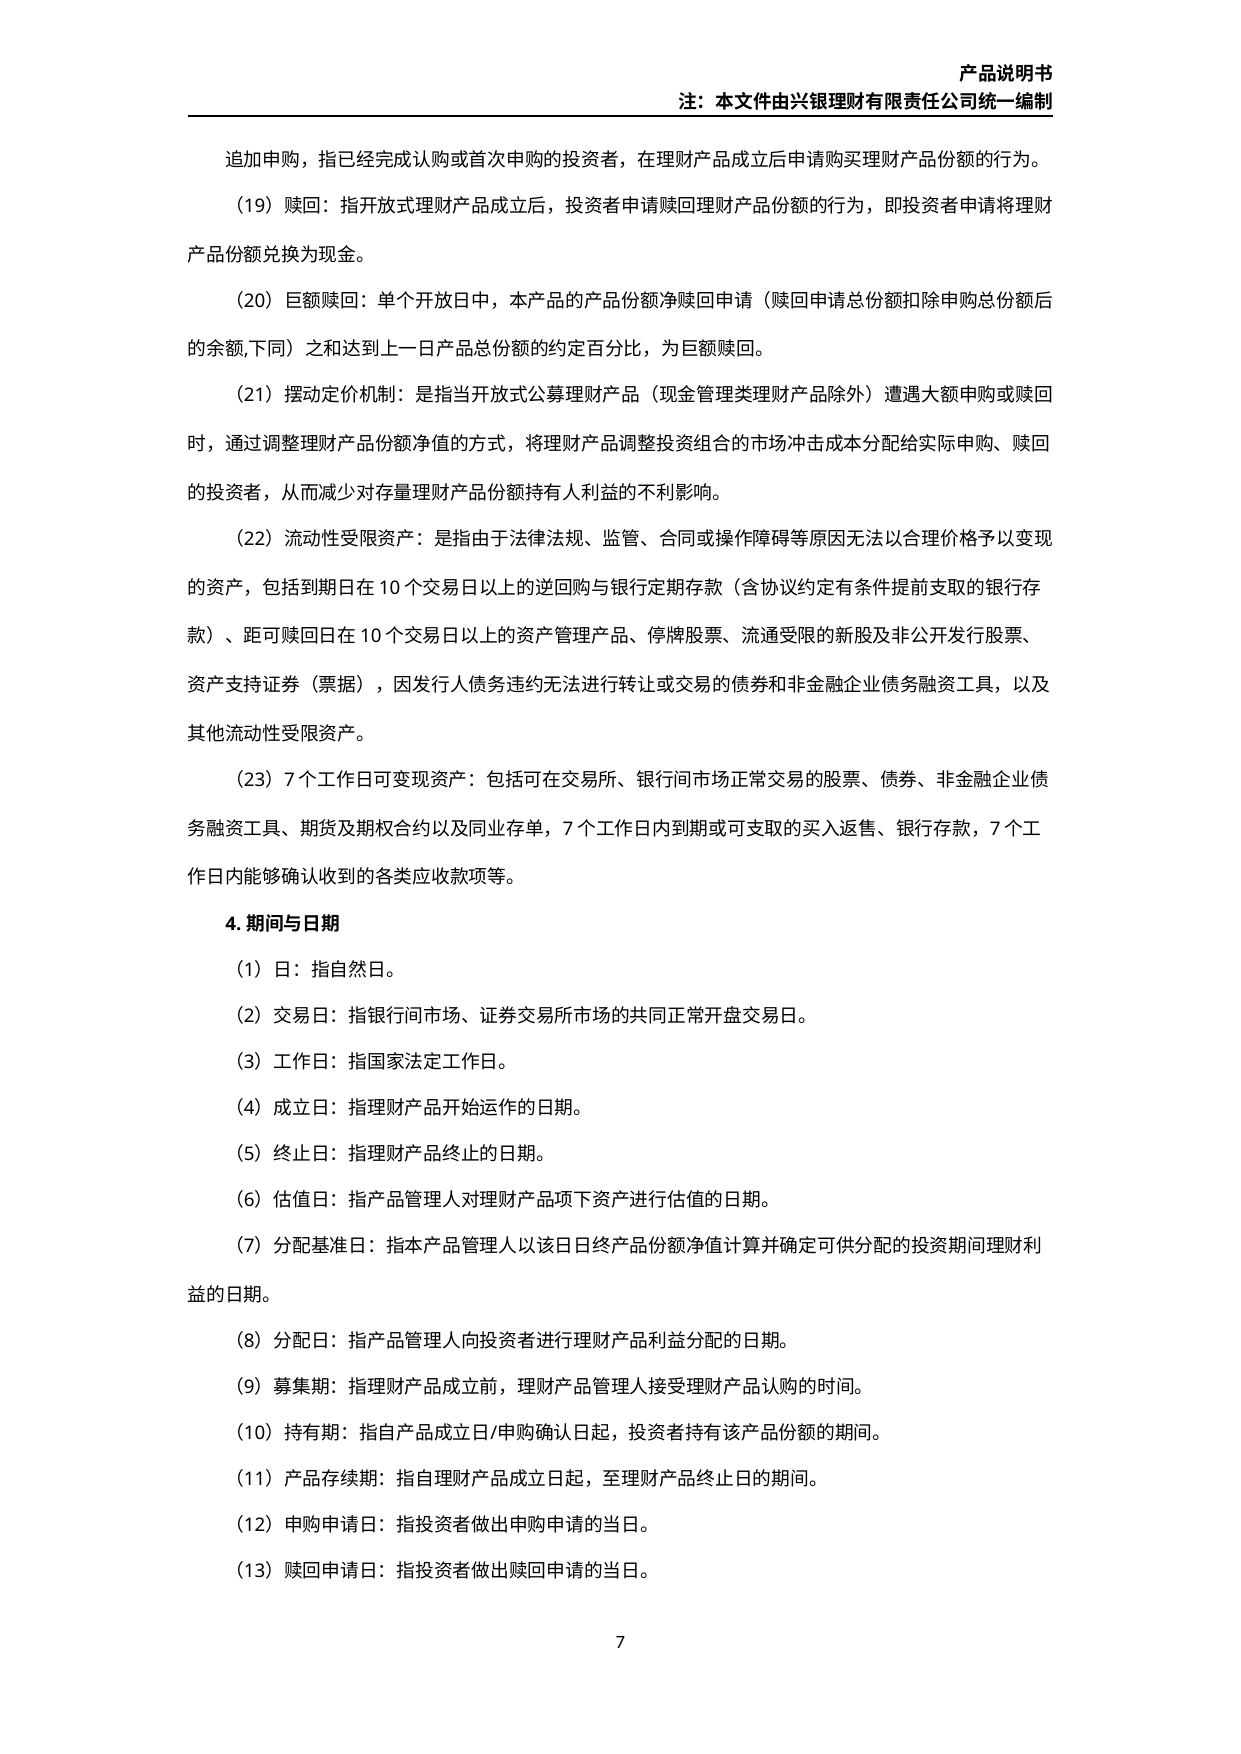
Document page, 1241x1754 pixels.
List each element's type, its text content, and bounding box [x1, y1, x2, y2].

text （21）摆动定价机制：是指当开放式公募理财产品（现金管理类理财产品除外）遭遇大额申购或赎回时，通过调整理财产品份额净值的方式，将理财产品调整投资组合的市场冲击成本分配给实际申购、赎回的投资者，从而减少对存量理财产品份额持有人利益的不利影响。 [187, 377, 1053, 507]
text （5）终止日：指理财产品终止的日期。 [187, 1136, 1053, 1168]
text （9）募集期：指理财产品成立前，理财产品管理人接受理财产品认购的时间。 [187, 1369, 1053, 1401]
text （7）分配基准日：指本产品管理人以该日日终产品份额净值计算并确定可供分配的投资期间理财利益的日期。 [187, 1228, 1053, 1309]
text （11）产品存续期：指自理财产品成立日起，至理财产品终止日的期间。 [187, 1461, 1053, 1493]
text 追加申购，指已经完成认购或首次申购的投资者，在理财产品成立后申请购买理财产品份额的行为。 [187, 142, 1053, 174]
text （6）估值日：指产品管理人对理财产品项下资产进行估值的日期。 [187, 1182, 1053, 1214]
text （20）巨额赎回：单个开放日中，本产品的产品份额净赎回申请（赎回申请总份额扣除申购总份额后的余额,下同）之和达到上一日产品总份额的约定百分比，为巨额赎回。 [187, 283, 1053, 364]
text （12）申购申请日：指投资者做出申购申请的当日。 [187, 1507, 1053, 1539]
text （4）成立日：指理财产品开始运作的日期。 [187, 1090, 1053, 1122]
text （19）赎回：指开放式理财产品成立后，投资者申请赎回理财产品份额的行为，即投资者申请将理财产品份额兑换为现金。 [187, 188, 1053, 269]
text （3）工作日：指国家法定工作日。 [187, 1044, 1053, 1076]
text （10）持有期：指自产品成立日/申购确认日起，投资者持有该产品份额的期间。 [187, 1415, 1053, 1447]
text （22）流动性受限资产：是指由于法律法规、监管、合同或操作障碍等原因无法以合理价格予以变现的资产，包括到期日在10个交易日以上的逆回购与银行定期存款（含协议约定有条件提前支取的银行存款）、距可赎回日在10个交易日以上的资产管理产品、停牌股票、流通受限的新股及非公开发行股票、资产支持证券（票据），因发行人债务违约无法进行转让或交易的债券和非金融企业债务融资工具，以及其他流动性受限资产。 [187, 521, 1053, 748]
text （13）赎回申请日：指投资者做出赎回申请的当日。 [187, 1553, 1053, 1585]
text （8）分配日：指产品管理人向投资者进行理财产品利益分配的日期。 [187, 1323, 1053, 1355]
text （2）交易日：指银行间市场、证券交易所市场的共同正常开盘交易日。 [187, 998, 1053, 1030]
text （1）日：指自然日。 [187, 952, 1053, 984]
text 4. 期间与日期 [187, 906, 1053, 938]
text （23）7个工作日可变现资产：包括可在交易所、银行间市场正常交易的股票、债券、非金融企业债务融资工具、期货及期权合约以及同业存单，7个工作日内到期或可支取的买入返售、银行存款，7个工作日内能够确认收到的各类应收款项等。 [187, 762, 1053, 892]
